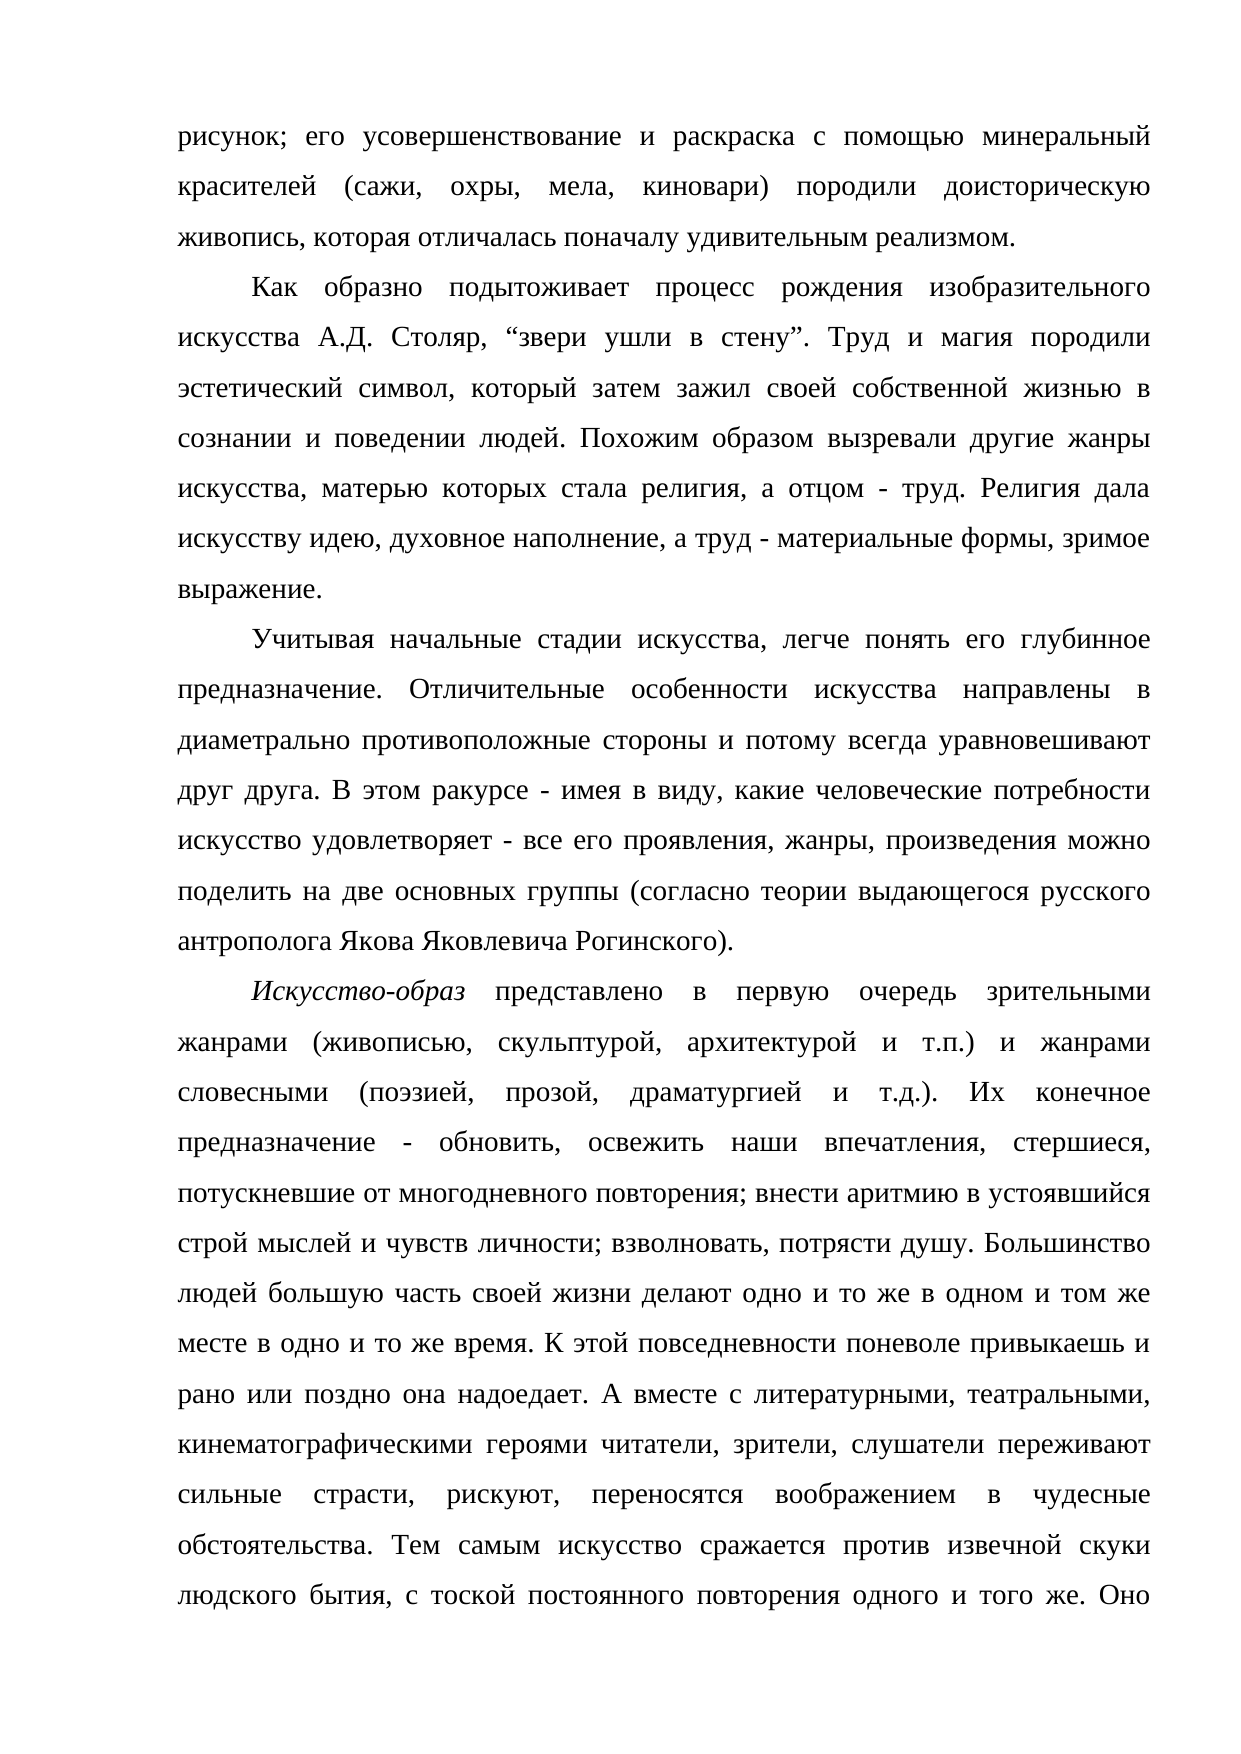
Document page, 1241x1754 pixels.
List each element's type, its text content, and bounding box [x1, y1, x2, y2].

text Как образно подытоживает процесс рождения изобразительного искусства А.Д. Столяр, “звери ушли в стену”. Труд и магия породили эстетический символ, который затем зажил своей собственной жизнью в сознании и поведении людей. Похожим образом вызревали другие жанры искусства, матерью которых стала религия, а отцом - труд. Религия дала искусству идею, духовное наполнение, а труд - материальные формы, зримое выражение. [177, 269, 1152, 604]
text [177, 118, 1152, 252]
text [177, 973, 1152, 1611]
text Учитывая начальные стадии искусства, легче понять его глубинное предназначение. Отличительные особенности искусства направлены в диаметрально противоположные стороны и потому всегда уравновешивают друг друга. В этом ракурсе - имея в виду, какие человеческие потребности искусство удовлетворяет - все его проявления, жанры, произведения можно поделить на две основных группы (согласно теории выдающегося русского антрополога Якова Яковлевича Рогинского). [177, 621, 1152, 957]
